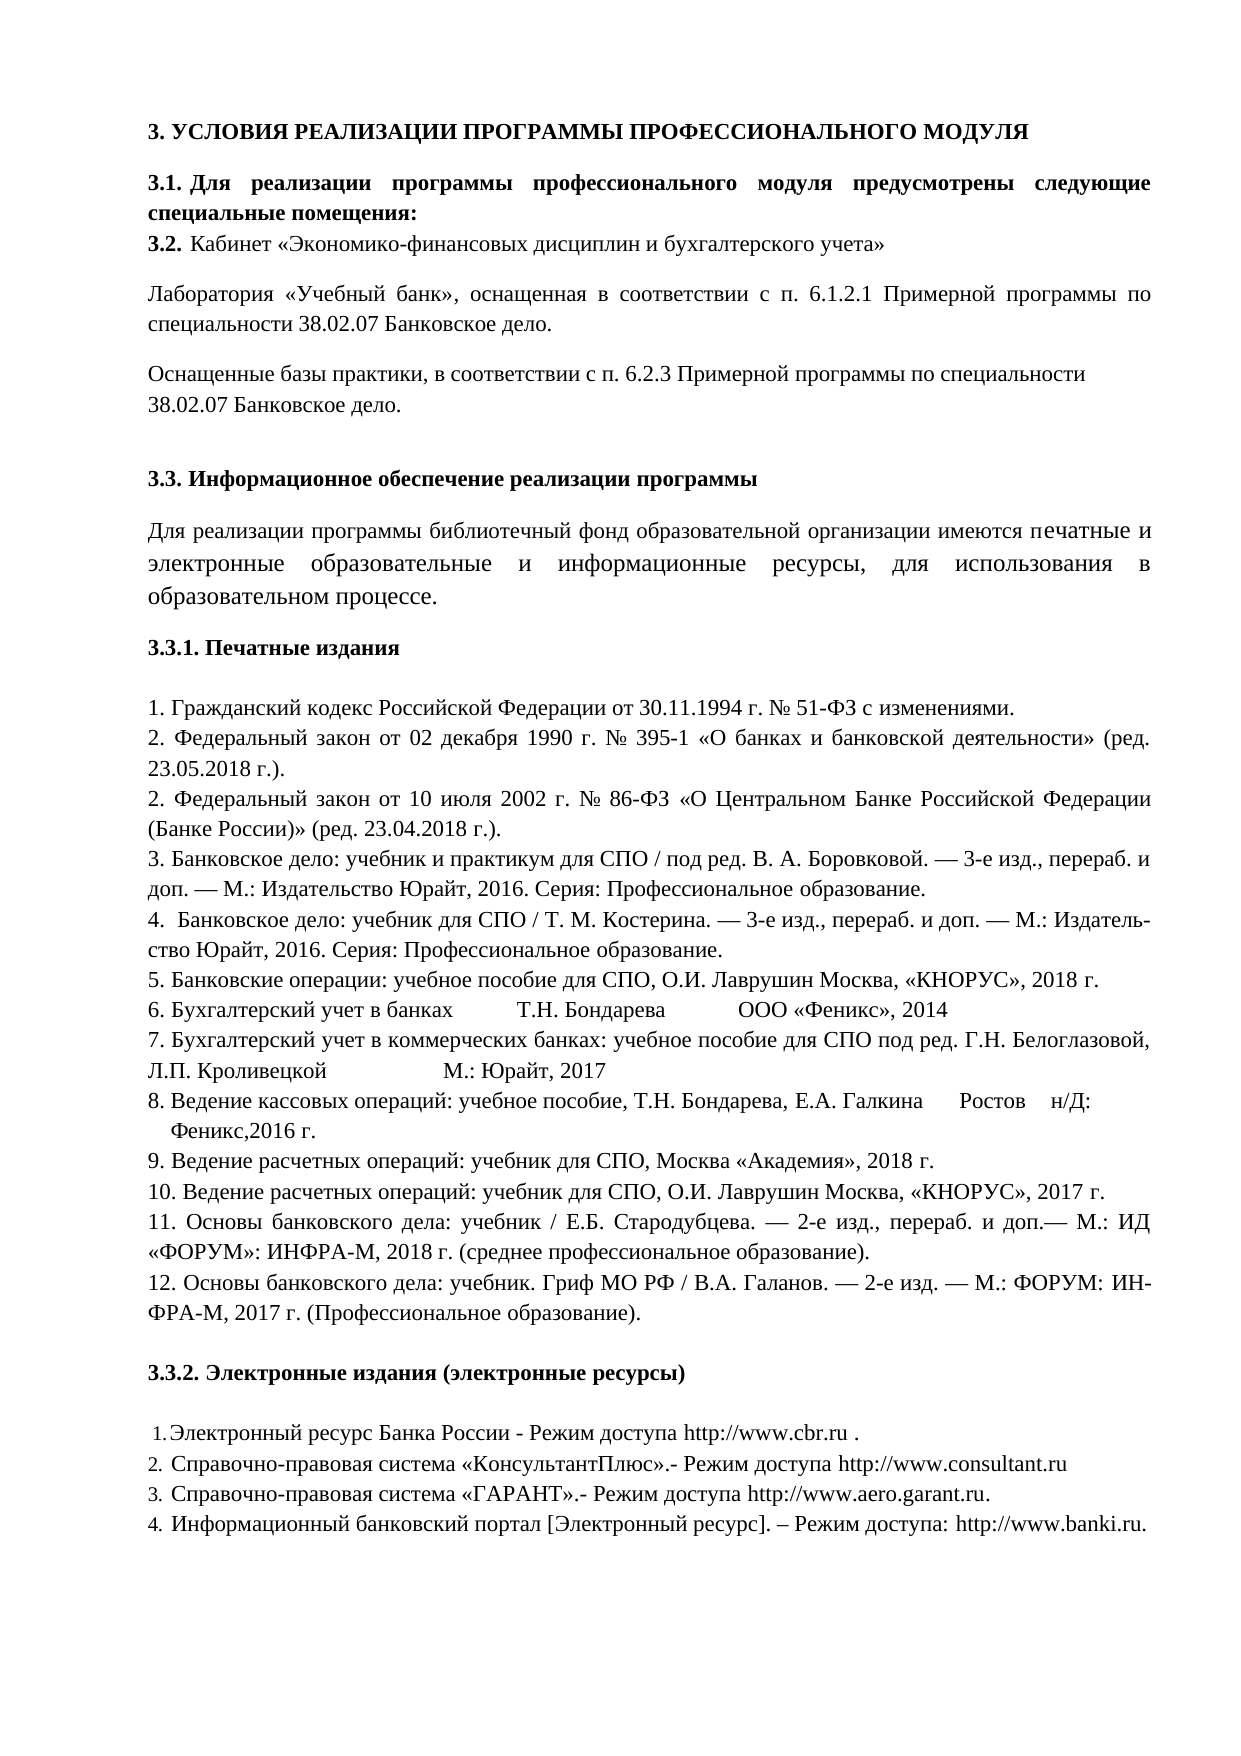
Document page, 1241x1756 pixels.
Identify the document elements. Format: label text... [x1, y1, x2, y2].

list Банковское дело: учебник и практикум для СПО / под ред. В. А. Боровковой. — 3-е изд., перераб. и доп. — М.: Издательство Юрайт, 2016. Серия: Профессиональное образование. [148, 845, 1153, 902]
list Печатные издания [148, 634, 1163, 661]
list Ведение расчетных операций: учебник для СПО, Москва «Академия», 2018 г. [148, 1147, 1163, 1174]
list Федеральный закон от 02 декабря 1990 г. № 395-1 «О банках и банковской деятельности» (ред. 23.05.2018 г.). [148, 724, 1152, 781]
text Оснащенные базы практики, в соответствии с п. 6.2.3 Примерной программы по специальности [148, 360, 1163, 387]
text «ФОРУМ»: ИНФРА-М, 2018 г. (среднее профессиональное образование). [148, 1238, 1163, 1264]
list Информационный банковский портал [Электронный ресурс]. – Режим доступа: http://www.banki.ru. [148, 1510, 1163, 1537]
list Справочно-правовая система «КонсультантПлюс».- Режим доступа http://www.consultant.ru [148, 1450, 1163, 1476]
list Информационное обеспечение реализации программы [148, 465, 1163, 491]
list Кабинет «Экономико-финансовых дисциплин и бухгалтерского учета» [148, 229, 1152, 256]
list Банковские операции: учебное пособие для СПО, О.И. Лаврушин Москва, «КНОРУС», 2018 г. [148, 966, 1163, 992]
text 38.02.07 Банковское дело. [148, 391, 1163, 417]
list Ведение кассовых операций: учебное пособие, Т.Н. Бондарева, Е.А. Галкина Ростов н/Д: Феникс,2016 г. [148, 1087, 1152, 1143]
list УСЛОВИЯ РЕАЛИЗАЦИИ ПРОГРАММЫ ПРОФЕССИОНАЛЬНОГО МОДУЛЯ [148, 118, 1163, 144]
list Ведение расчетных операций: учебник для СПО, О.И. Лаврушин Москва, «КНОРУС», 2017 г. [148, 1178, 1163, 1204]
list Банковское дело: учебник для СПО / Т. М. Костерина. — 3-е изд., перераб. и доп. — М.: Издатель- ство Юрайт, 2016. Серия: Профессиональное образование. [148, 906, 1152, 962]
text Лаборатория «Учебный банк», оснащенная в соответствии с п. 6.1.2.1 Примерной программы по специальности 38.02.07 Банковское дело. [148, 279, 1152, 336]
list Бухгалтерский учет в банках Т.Н. Бондарева ООО «Феникс», 2014 [148, 996, 1163, 1022]
list Для реализации программы профессионального модуля предусмотрены следующие специальные помещения: [148, 169, 1152, 226]
list Основы банковского дела: учебник. Гриф МО РФ / В.А. Галанов. — 2-е изд. — М.: ФОРУМ: ИН-ФРА-М, 2017 г. (Профессиональное образование). [148, 1268, 1152, 1325]
list Федеральный закон от 10 июля 2002 г. № 86-ФЗ «О Центральном Банке Российской Федерации (Банке России)» (ред. 23.04.2018 г.). [148, 785, 1152, 841]
list Основы банковского дела: учебник / Е.Б. Стародубцева. — 2-е изд., перераб. и доп.— М.: ИД [148, 1208, 1163, 1234]
text Для реализации программы библиотечный фонд образовательной организации имеются печатные и электронные образовательные и информационные ресурсы, для использования в образовательном процессе. [148, 515, 1152, 610]
list Справочно-правовая система «ГАРАНТ».- Режим доступа http://www.aero.garant.ru. [148, 1480, 1163, 1506]
list Бухгалтерский учет в коммерческих банках: учебное пособие для СПО под ред. Г.Н. Белоглазовой, Л.П. Кроливецкой М.: Юрайт, 2017 [148, 1026, 1152, 1083]
list Электронный ресурс Банка России - Режим доступа http://www.cbr.ru . [152, 1419, 1163, 1446]
list Электронные издания (электронные ресурсы) [148, 1359, 1163, 1386]
list Гражданский кодекс Российской Федерации от 30.11.1994 г. № 51-ФЗ с изменениями. [148, 694, 1163, 721]
